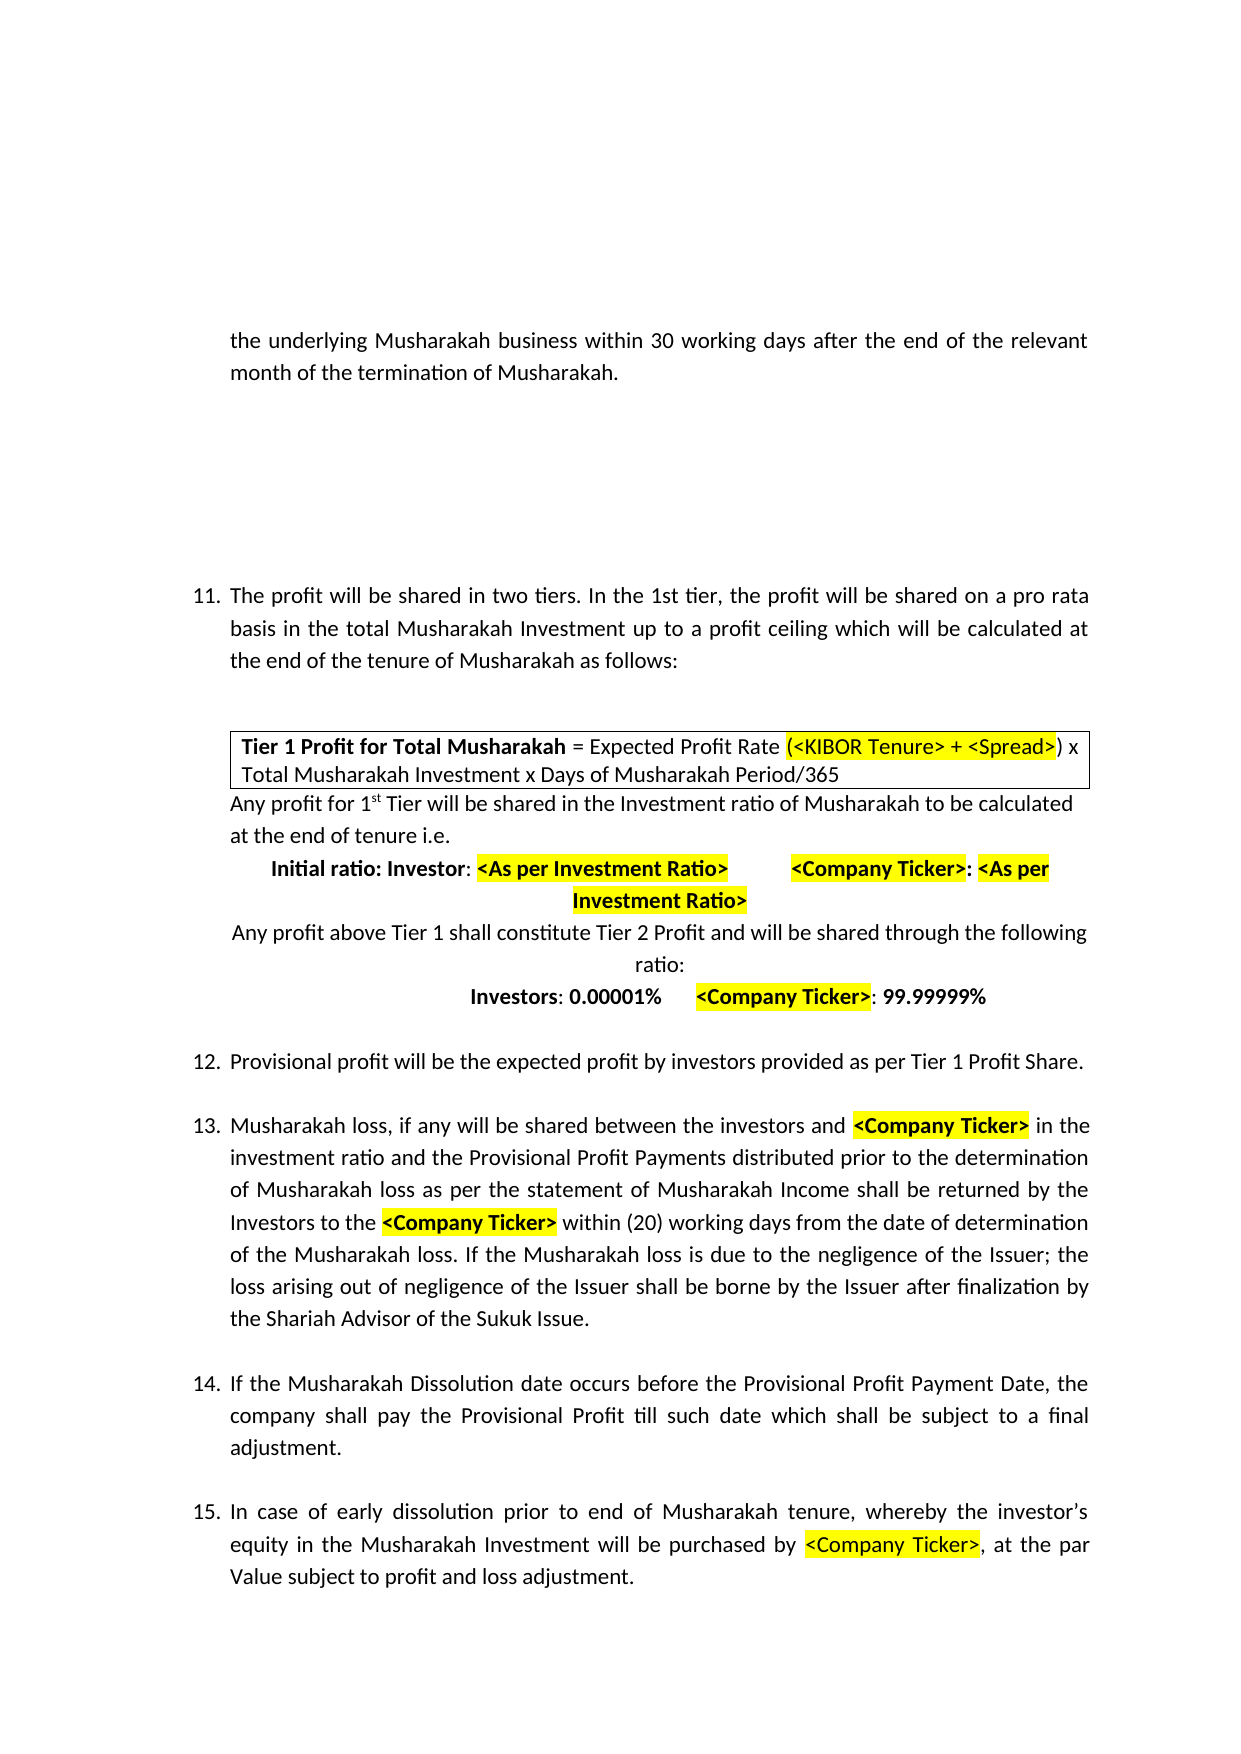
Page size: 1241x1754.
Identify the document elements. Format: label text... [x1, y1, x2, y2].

list Investors: 0.00001% <Company Ticker>: 99.99999% [455, 982, 1090, 1011]
table_header Tier 1 Profit for Total Musharakah = Expected Profit Rate (<KIBOR Tenure> + <Spread>) x Total Musharakah Investment x Days of Musharakah Period/365 [231, 732, 1089, 788]
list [192, 326, 1090, 386]
list Musharakah loss, if any will be shared between the investors and <Company Ticker> in the investment ratio and the Provisional Profit Payments distributed prior to the determination of Musharakah loss as per the statement of Musharakah Income shall be returned by the Investors to the <Company Ticker> within (20) working days from the date of determination of the Musharakah loss. If the Musharakah loss is due to the negligence of the Issuer; the loss arising out of negligence of the Issuer shall be borne by the Issuer after finalization by the Shariah Advisor of the Sukuk Issue. [192, 1111, 1090, 1332]
list Any profit for 1st Tier will be shared in the Investment ratio of Musharakah to be calculated at the end of tenure i.e. [230, 789, 1090, 849]
list If the Musharakah Dissolution date occurs before the Provisional Profit Payment Date, the company shall pay the Provisional Profit till such date which shall be subject to a final adjustment. [192, 1369, 1090, 1461]
list In case of early dissolution prior to end of Musharakah tenure, whereby the investor’s equity in the Musharakah Investment will be purchased by <Company Ticker>, at the par Value subject to profit and loss adjustment. [192, 1497, 1090, 1590]
list Initial ratio: Investor: <As per Investment Ratio> <Company Ticker>: <As per Investment Ratio> Any profit above Tier 1 shall constitute Tier 2 Profit and will be shared through the following ratio: [230, 854, 1090, 978]
list The profit will be shared in two tiers. In the 1st tier, the profit will be shared on a pro rata basis in the total Musharakah Investment up to a profit ceiling which will be calculated at the end of the tenure of Musharakah as follows: [192, 582, 1090, 674]
list Provisional profit will be the expected profit by investors provided as per Tier 1 Profit Share. [192, 1047, 1090, 1075]
